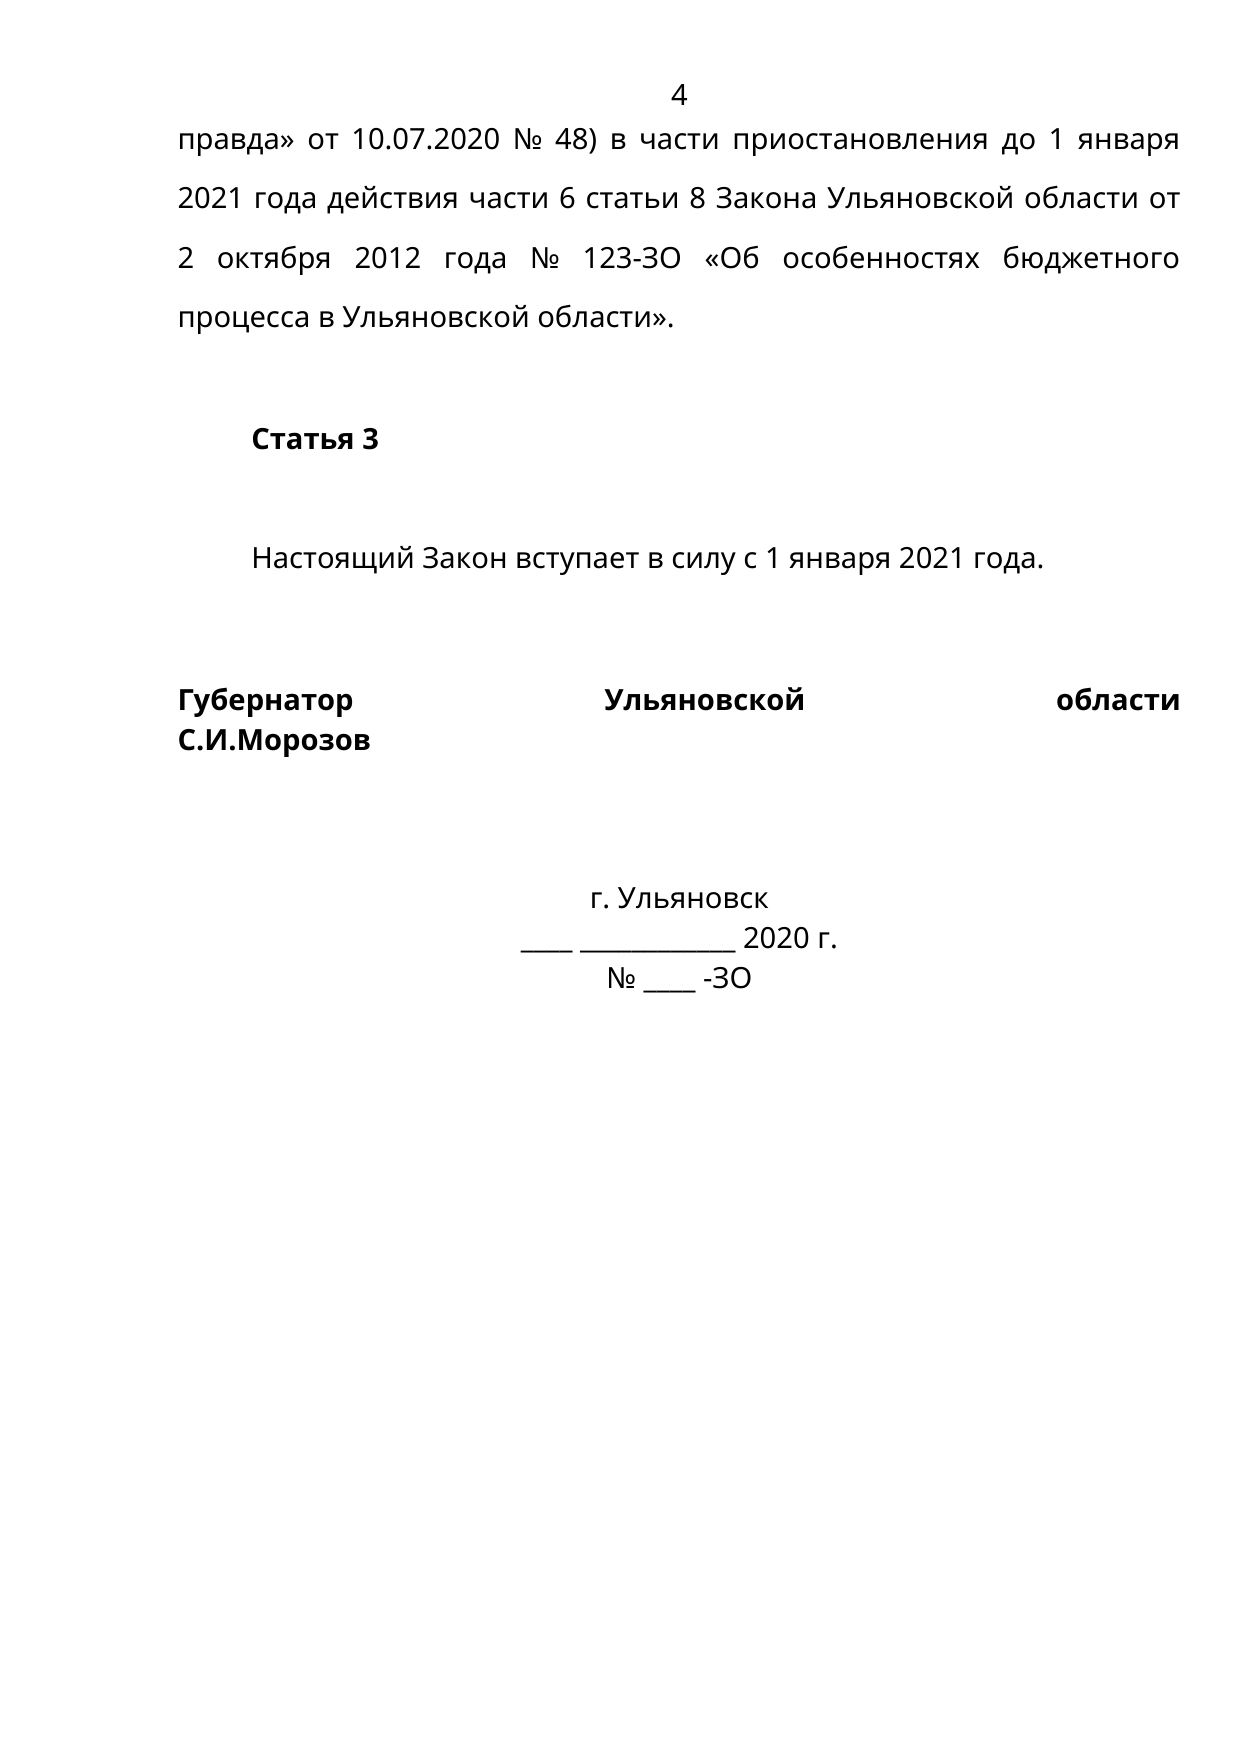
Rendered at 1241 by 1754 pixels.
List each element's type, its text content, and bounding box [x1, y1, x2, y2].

text № ____ -ЗО [177, 957, 1181, 997]
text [177, 118, 1181, 336]
text Настоящий Закон вступает в силу с 1 января 2021 года. [177, 537, 1181, 577]
text Губернатор Ульяновской области С.И.Морозов [177, 679, 1181, 759]
text Статья 3 [177, 418, 1181, 458]
text г. Ульяновск [177, 878, 1181, 917]
text ____ ____________ 2020 г. [177, 917, 1181, 957]
